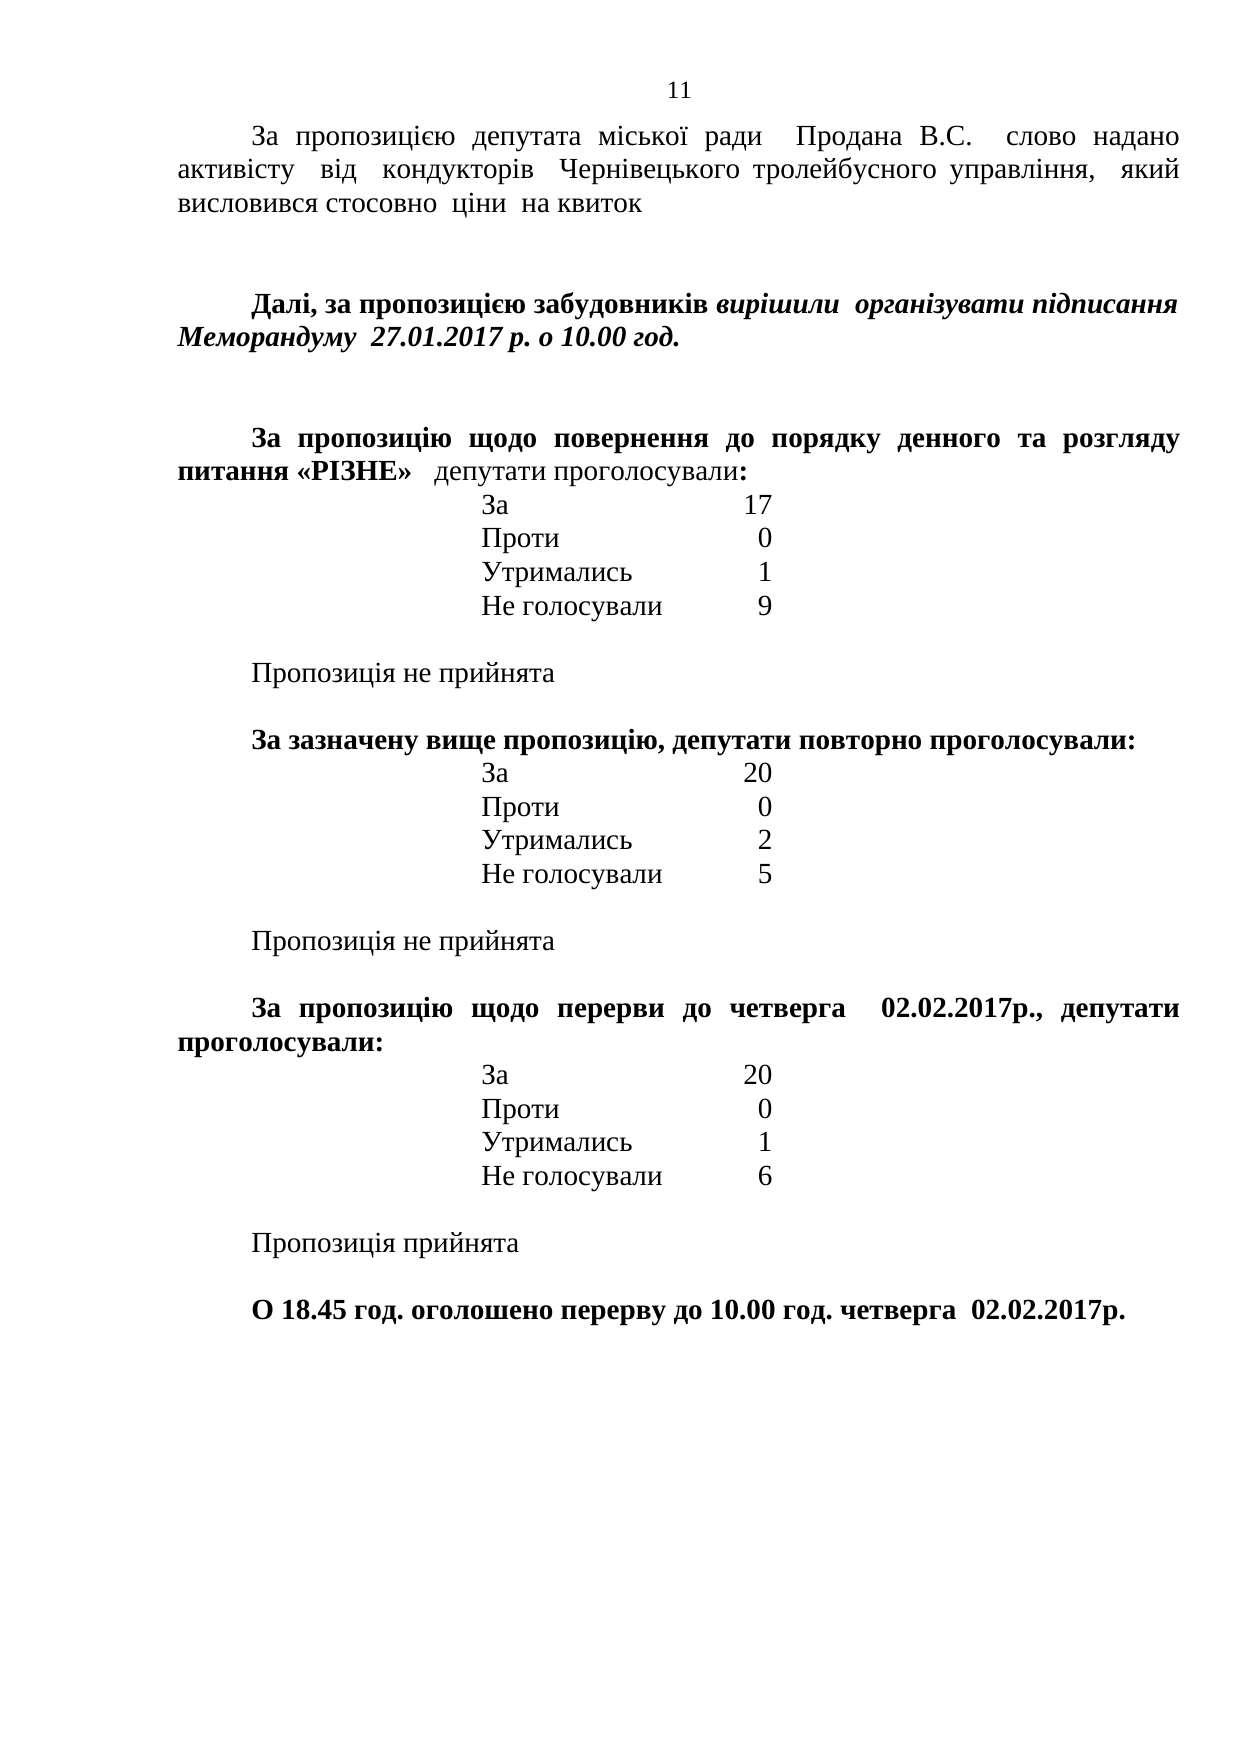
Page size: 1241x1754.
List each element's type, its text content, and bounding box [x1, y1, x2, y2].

table_cell Проти [470, 789, 732, 822]
table_cell Не голосували [470, 1158, 732, 1191]
table_cell Утримались [470, 554, 732, 588]
table_cell 2 [732, 823, 820, 856]
table_cell 0 [732, 521, 820, 554]
table_header 17 [732, 487, 820, 521]
table_header 20 [732, 755, 820, 789]
table_cell Проти [470, 521, 732, 554]
table_cell Проти [470, 1091, 732, 1124]
table_header За [470, 1057, 732, 1091]
text За зазначену вище пропозицію, депутати повторно проголосували: [177, 722, 1181, 755]
table_cell 1 [732, 1124, 820, 1158]
table_cell Утримались [470, 823, 732, 856]
text Пропозиція прийнята [177, 1225, 1181, 1258]
table_cell Утримались [470, 1124, 732, 1158]
table_header За [470, 487, 732, 521]
table_cell 6 [732, 1158, 820, 1191]
text О 18.45 год. оголошено перерву до 10.00 год. четверга 02.02.2017р. [177, 1292, 1181, 1326]
text Пропозиція не прийнята [177, 655, 1181, 688]
table_cell 0 [732, 789, 820, 822]
table_cell Не голосували [470, 588, 732, 621]
table_cell 0 [732, 1091, 820, 1124]
table_cell 1 [732, 554, 820, 588]
text За пропозицію щодо перерви до четверга 02.02.2017р., депутати проголосували: [177, 990, 1181, 1057]
table_cell 5 [732, 856, 820, 889]
text Пропозиція не прийнята [177, 923, 1181, 957]
table_cell Не голосували [470, 856, 732, 889]
table_header За [470, 755, 732, 789]
table_header 20 [732, 1057, 820, 1091]
text Далі, за пропозицією забудовників вирішили організувати підписання Меморандуму 27.01.2017 р. о 10.00 год. [177, 286, 1181, 353]
text За пропозицією депутата міської ради Продана В.С. слово надано активісту від кондукторів Чернівецького тролейбусного управління, який висловився стосовно ціни на квиток [177, 118, 1181, 219]
table_cell 9 [732, 588, 820, 621]
text За пропозицію щодо повернення до порядку денного та розгляду питання «РІЗНЕ» депутати проголосували: [177, 420, 1181, 487]
